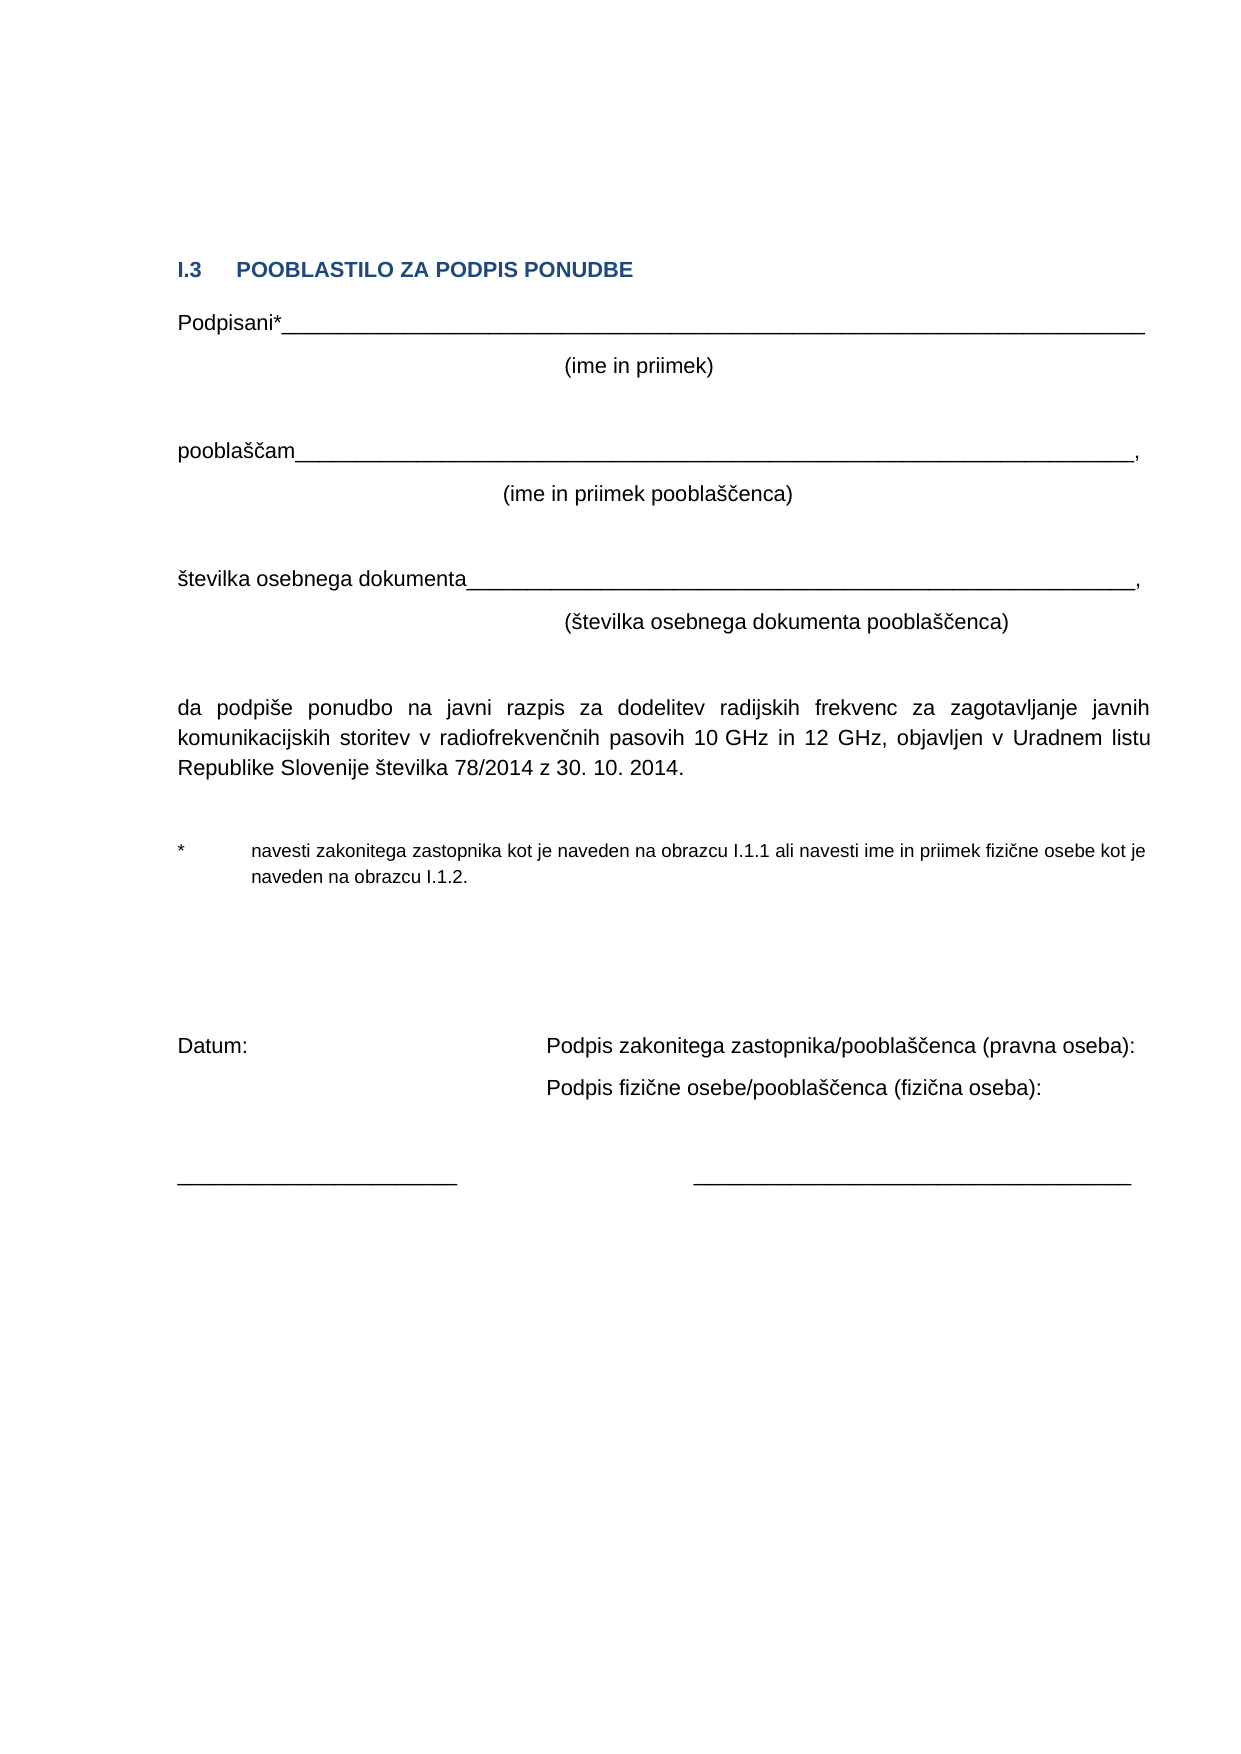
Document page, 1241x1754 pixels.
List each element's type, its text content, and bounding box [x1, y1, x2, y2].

text (ime in priimek) [177, 353, 1152, 378]
text da podpiše ponudbo na javni razpis za dodelitev radijskih frekvenc za zagotavljanje javnih komunikacijskih storitev v radiofrekvenčnih pasovih 10 GHz in 12 GHz, objavljen v Uradnem listu Republike Slovenije številka 78/2014 z 30. 10. 2014. [177, 694, 1152, 780]
text Podpisani*_______________________________________________________________________ [177, 310, 1152, 335]
text _______________________ ____________________________________ [177, 1161, 1152, 1186]
text številka osebnega dokumenta_______________________________________________________, [177, 566, 1152, 591]
text Datum: Podpis zakonitega zastopnika/pooblaščenca (pravna oseba): [177, 1032, 1152, 1058]
text (ime in priimek pooblaščenca) [177, 481, 1152, 506]
text (številka osebnega dokumenta pooblaščenca) [177, 609, 1152, 634]
subtitle Pooblastilo za podpis ponudbe [177, 257, 1152, 282]
text pooblaščam_____________________________________________________________________, [177, 438, 1152, 463]
text Podpis fizične osebe/pooblaščenca (fizična oseba): [177, 1075, 1152, 1100]
text * navesti zakonitega zastopnika kot je naveden na obrazcu I.1.1 ali navesti ime in priimek fizične osebe kot je naveden na obrazcu I.1.2. [177, 840, 1152, 888]
